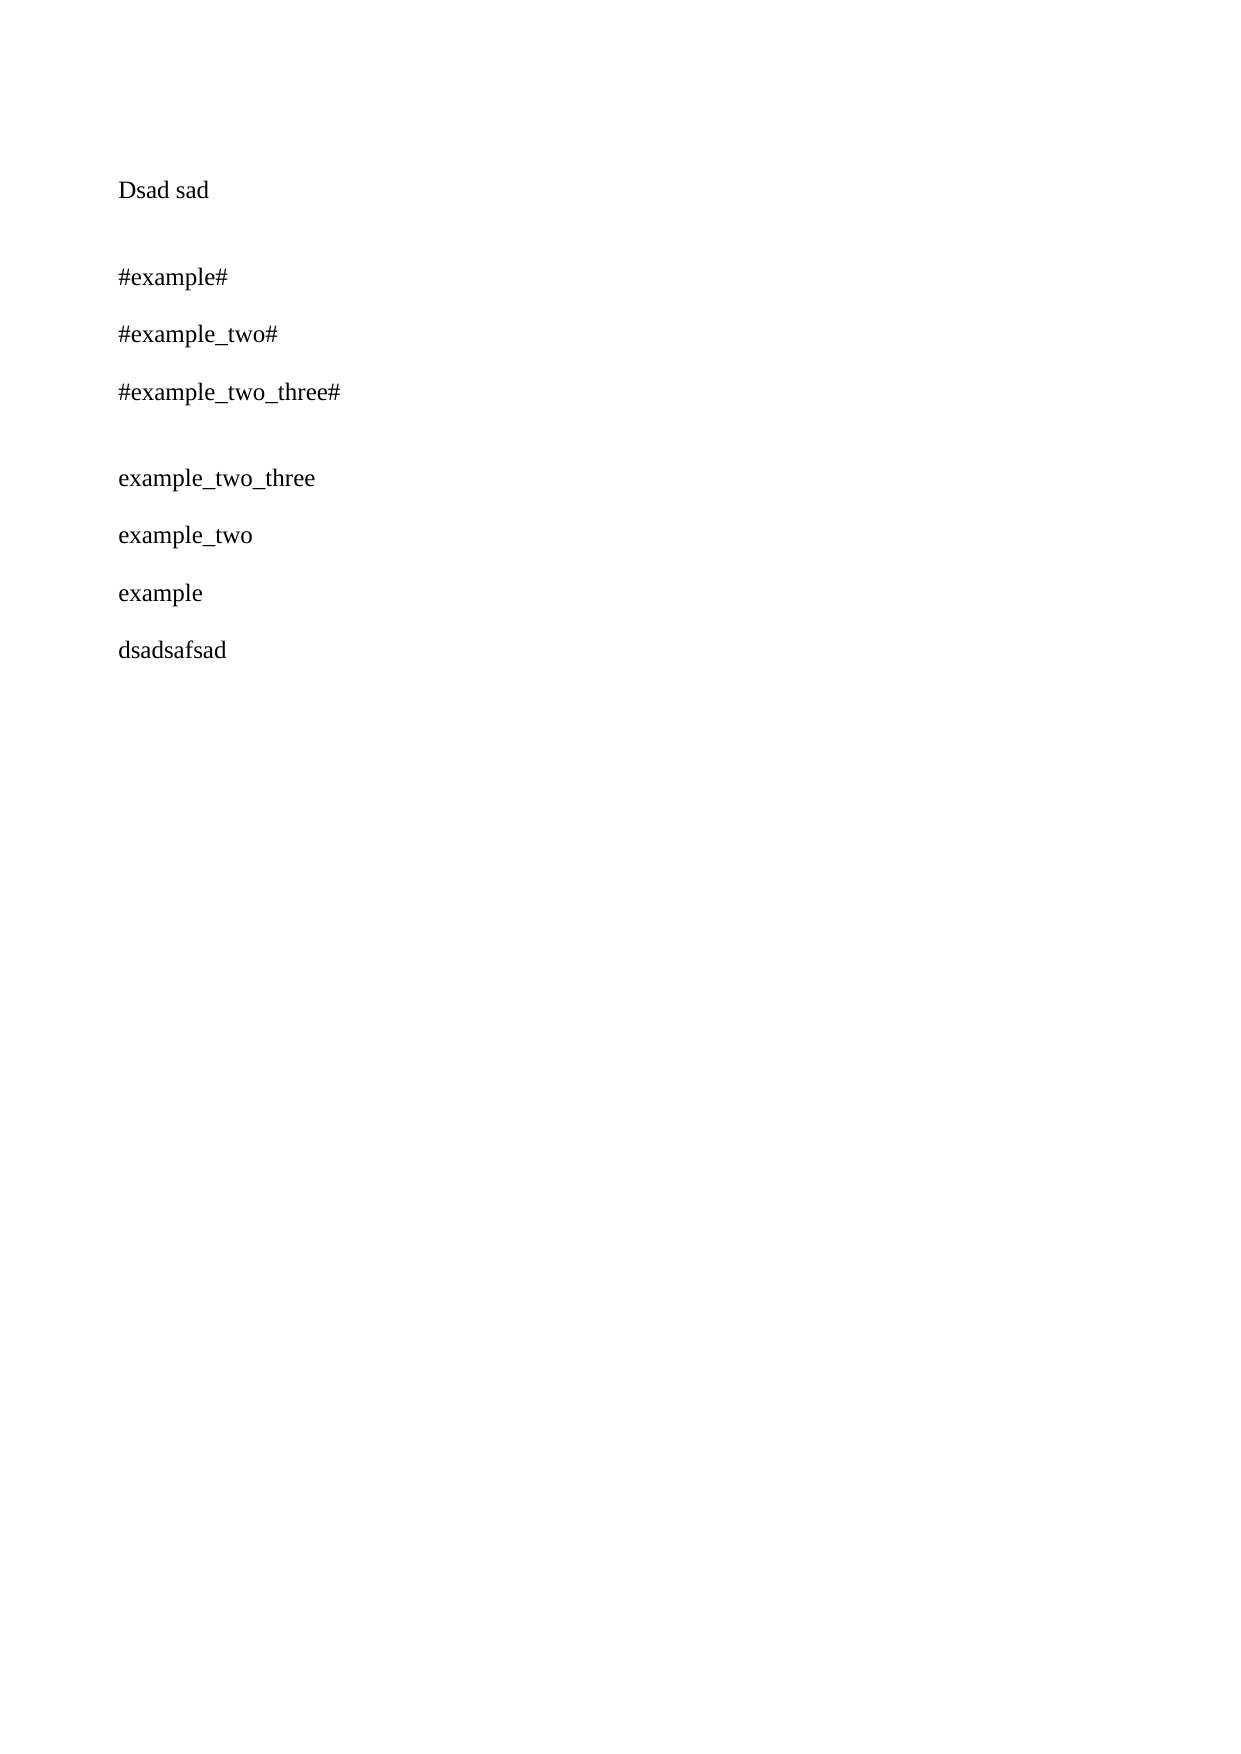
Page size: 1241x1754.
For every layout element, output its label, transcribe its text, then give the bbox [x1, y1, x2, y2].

text example_two_three [118, 463, 1122, 492]
text #example_two# [118, 319, 1122, 348]
text Dsad sad [118, 176, 1122, 204]
text example_two [118, 521, 1122, 549]
text #example_two_three# [118, 377, 1122, 406]
text example [118, 578, 1122, 607]
text #example# [118, 262, 1122, 291]
text dsadsafsad [118, 636, 1122, 664]
